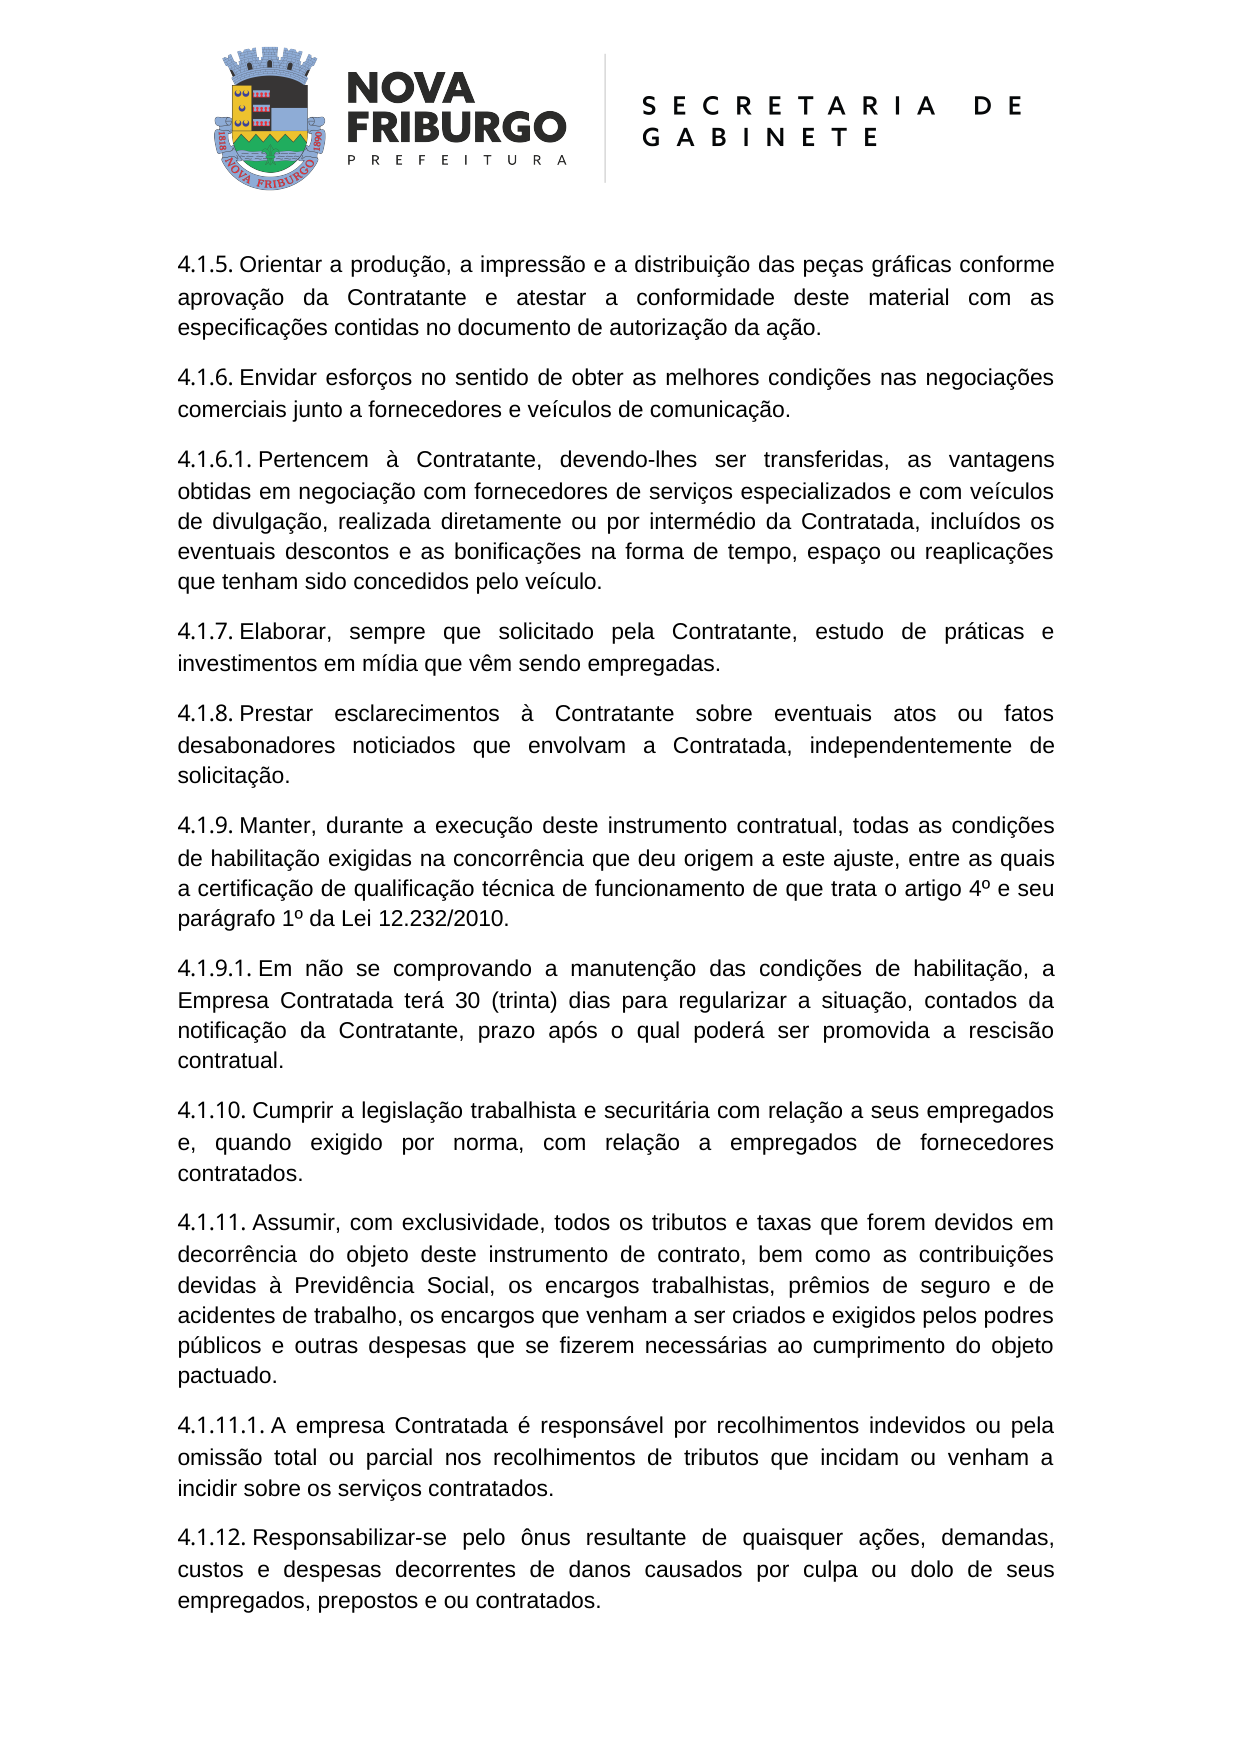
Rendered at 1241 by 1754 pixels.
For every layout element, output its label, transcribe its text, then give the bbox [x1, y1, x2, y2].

list Pertencem à Contratante, devendo-lhes ser transferidas, as vantagens obtidas em negociação com fornecedores de serviços especializados e com veículos de divulgação, realizada diretamente ou por intermédio da Contratada, incluídos os eventuais descontos e as bonificações na forma de tempo, espaço ou reaplicações que tenham sido concedidos pelo veículo. [177, 443, 1055, 595]
list Orientar a produção, a impressão e a distribuição das peças gráficas conforme aprovação da Contratante e atestar a conformidade deste material com as especificações contidas no documento de autorização da ação. [177, 248, 1055, 340]
list Elaborar, sempre que solicitado pela Contratante, estudo de práticas e investimentos em mídia que vêm sendo empregadas. [177, 615, 1055, 677]
list Prestar esclarecimentos à Contratante sobre eventuais atos ou fatos desabonadores noticiados que envolvam a Contratada, independentemente de solicitação. [177, 697, 1055, 789]
list A empresa Contratada é responsável por recolhimentos indevidos ou pela omissão total ou parcial nos recolhimentos de tributos que incidam ou venham a incidir sobre os serviços contratados. [177, 1409, 1055, 1501]
list Manter, durante a execução deste instrumento contratual, todas as condições de habilitação exigidas na concorrência que deu origem a este ajuste, entre as quais a certificação de qualificação técnica de funcionamento de que trata o artigo 4º e seu parágrafo 1º da Lei 12.232/2010. [177, 809, 1055, 931]
list Cumprir a legislação trabalhista e securitária com relação a seus empregados e, quando exigido por norma, com relação a empregados de fornecedores contratados. [177, 1094, 1055, 1186]
list Envidar esforços no sentido de obter as melhores condições nas negociações comerciais junto a fornecedores e veículos de comunicação. [177, 361, 1054, 422]
list Responsabilizar-se pelo ônus resultante de quaisquer ações, demandas, custos e despesas decorrentes de danos causados por culpa ou dolo de seus empregados, prepostos e ou contratados. [177, 1521, 1055, 1613]
picture [177, 0, 1062, 230]
list Em não se comprovando a manutenção das condições de habilitação, a Empresa Contratada terá 30 (trinta) dias para regularizar a situação, contados da notificação da Contratante, prazo após o qual poderá ser promovida a rescisão contratual. [177, 952, 1055, 1074]
list Assumir, com exclusividade, todos os tributos e taxas que forem devidos em decorrência do objeto deste instrumento de contrato, bem como as contribuições devidas à Previdência Social, os encargos trabalhistas, prêmios de seguro e de acidentes de trabalho, os encargos que venham a ser criados e exigidos pelos podres públicos e outras despesas que se fizerem necessárias ao cumprimento do objeto pactuado. [177, 1206, 1055, 1389]
